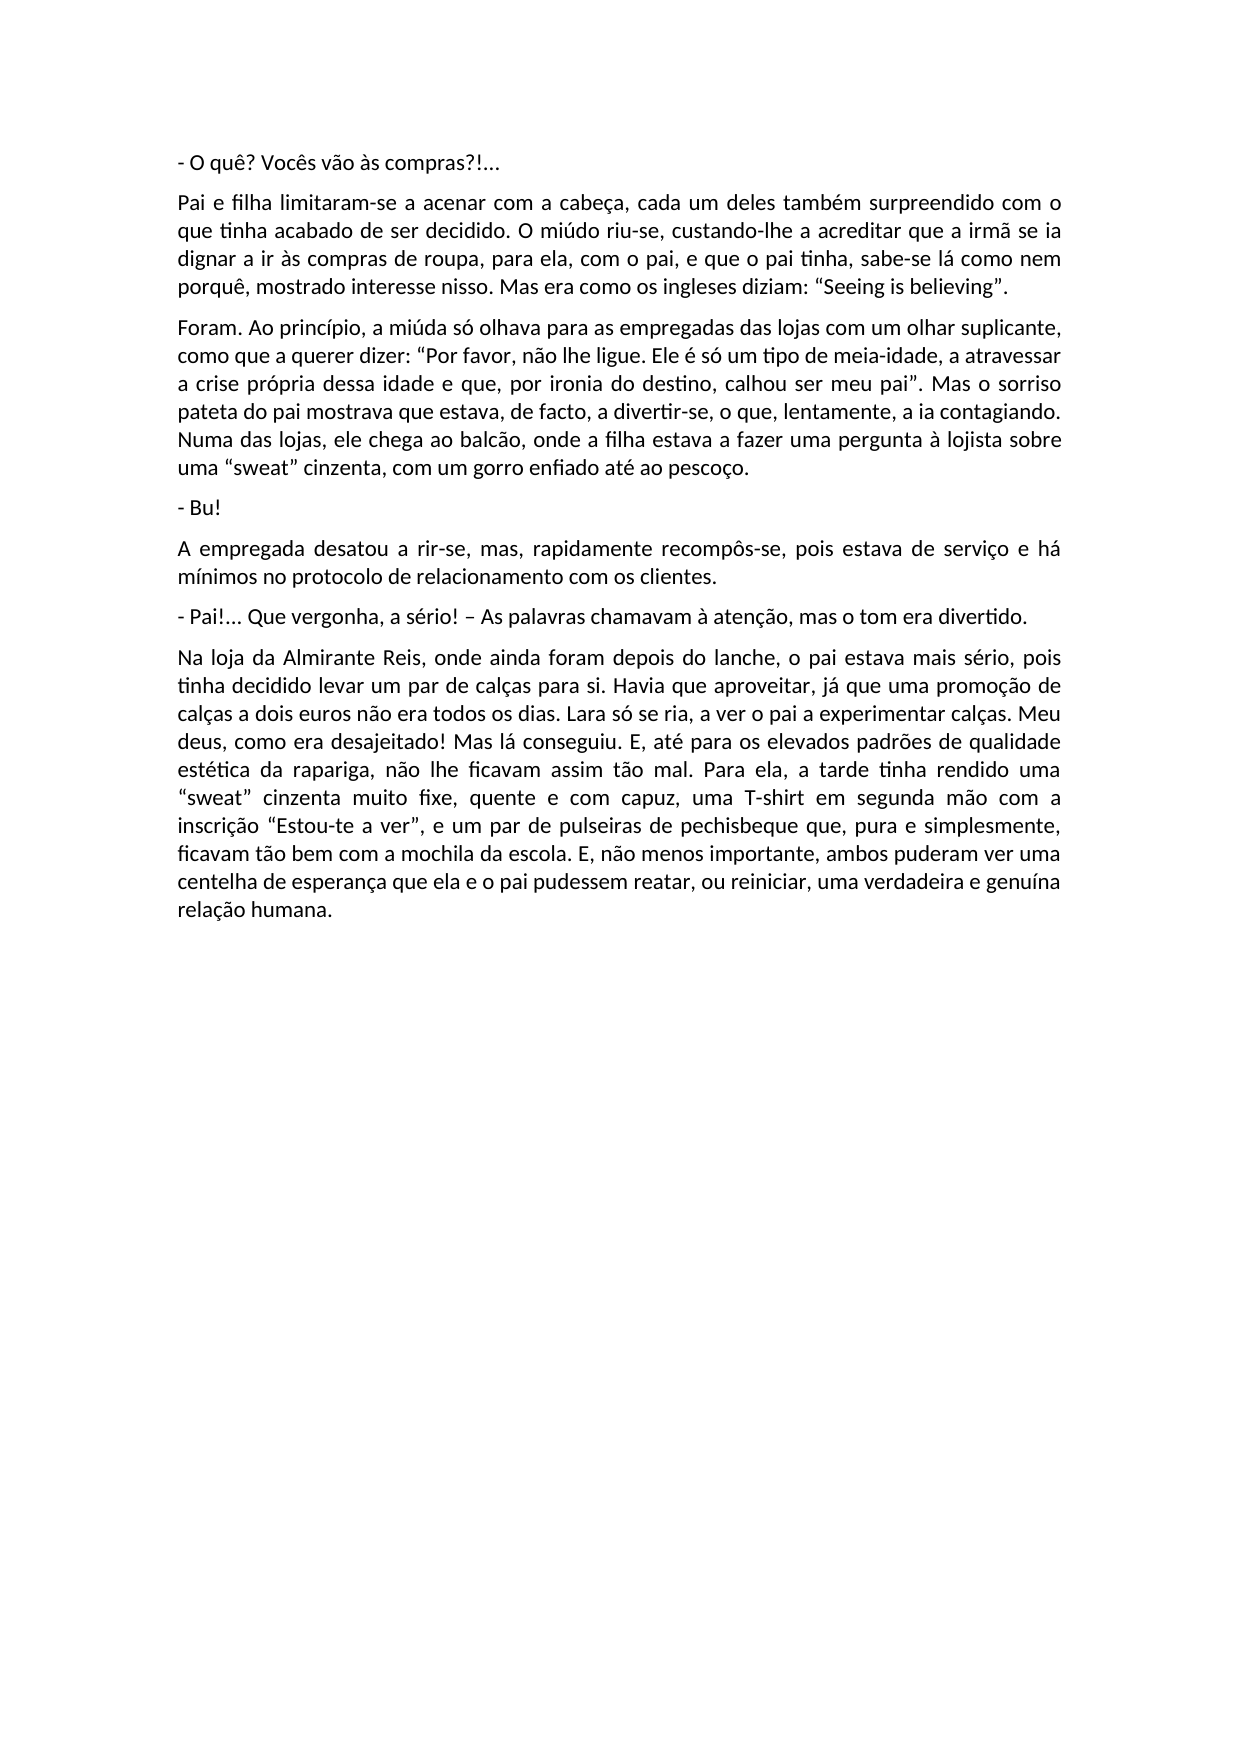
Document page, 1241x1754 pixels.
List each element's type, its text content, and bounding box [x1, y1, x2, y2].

text - Pai!... Que vergonha, a sério! – As palavras chamavam à atenção, mas o tom era divertido. [177, 602, 1063, 630]
text - Bu! [177, 493, 1063, 521]
text Pai e filha limitaram-se a acenar com a cabeça, cada um deles também surpreendido com o que tinha acabado de ser decidido. O miúdo riu-se, custando-lhe a acreditar que a irmã se ia dignar a ir às compras de roupa, para ela, com o pai, e que o pai tinha, sabe-se lá como nem porquê, mostrado interesse nisso. Mas era como os ingleses diziam: “Seeing is believing”. [177, 188, 1063, 300]
text Na loja da Almirante Reis, onde ainda foram depois do lanche, o pai estava mais sério, pois tinha decidido levar um par de calças para si. Havia que aproveitar, já que uma promoção de calças a dois euros não era todos os dias. Lara só se ria, a ver o pai a experimentar calças. Meu deus, como era desajeitado! Mas lá conseguiu. E, até para os elevados padrões de qualidade estética da rapariga, não lhe ficavam assim tão mal. Para ela, a tarde tinha rendido uma “sweat” cinzenta muito fixe, quente e com capuz, uma T-shirt em segunda mão com a inscrição “Estou-te a ver”, e um par de pulseiras de pechisbeque que, pura e simplesmente, ficavam tão bem com a mochila da escola. E, não menos importante, ambos puderam ver uma centelha de esperança que ela e o pai pudessem reatar, ou reiniciar, uma verdadeira e genuína relação humana. [177, 643, 1063, 923]
text Foram. Ao princípio, a miúda só olhava para as empregadas das lojas com um olhar suplicante, como que a querer dizer: “Por favor, não lhe ligue. Ele é só um tipo de meia-idade, a atravessar a crise própria dessa idade e que, por ironia do destino, calhou ser meu pai”. Mas o sorriso pateta do pai mostrava que estava, de facto, a divertir-se, o que, lentamente, a ia contagiando. Numa das lojas, ele chega ao balcão, onde a filha estava a fazer uma pergunta à lojista sobre uma “sweat” cinzenta, com um gorro enfiado até ao pescoço. [177, 313, 1063, 481]
text - O quê? Vocês vão às compras?!... [177, 148, 1063, 176]
text A empregada desatou a rir-se, mas, rapidamente recompôs-se, pois estava de serviço e há mínimos no protocolo de relacionamento com os clientes. [177, 534, 1063, 590]
